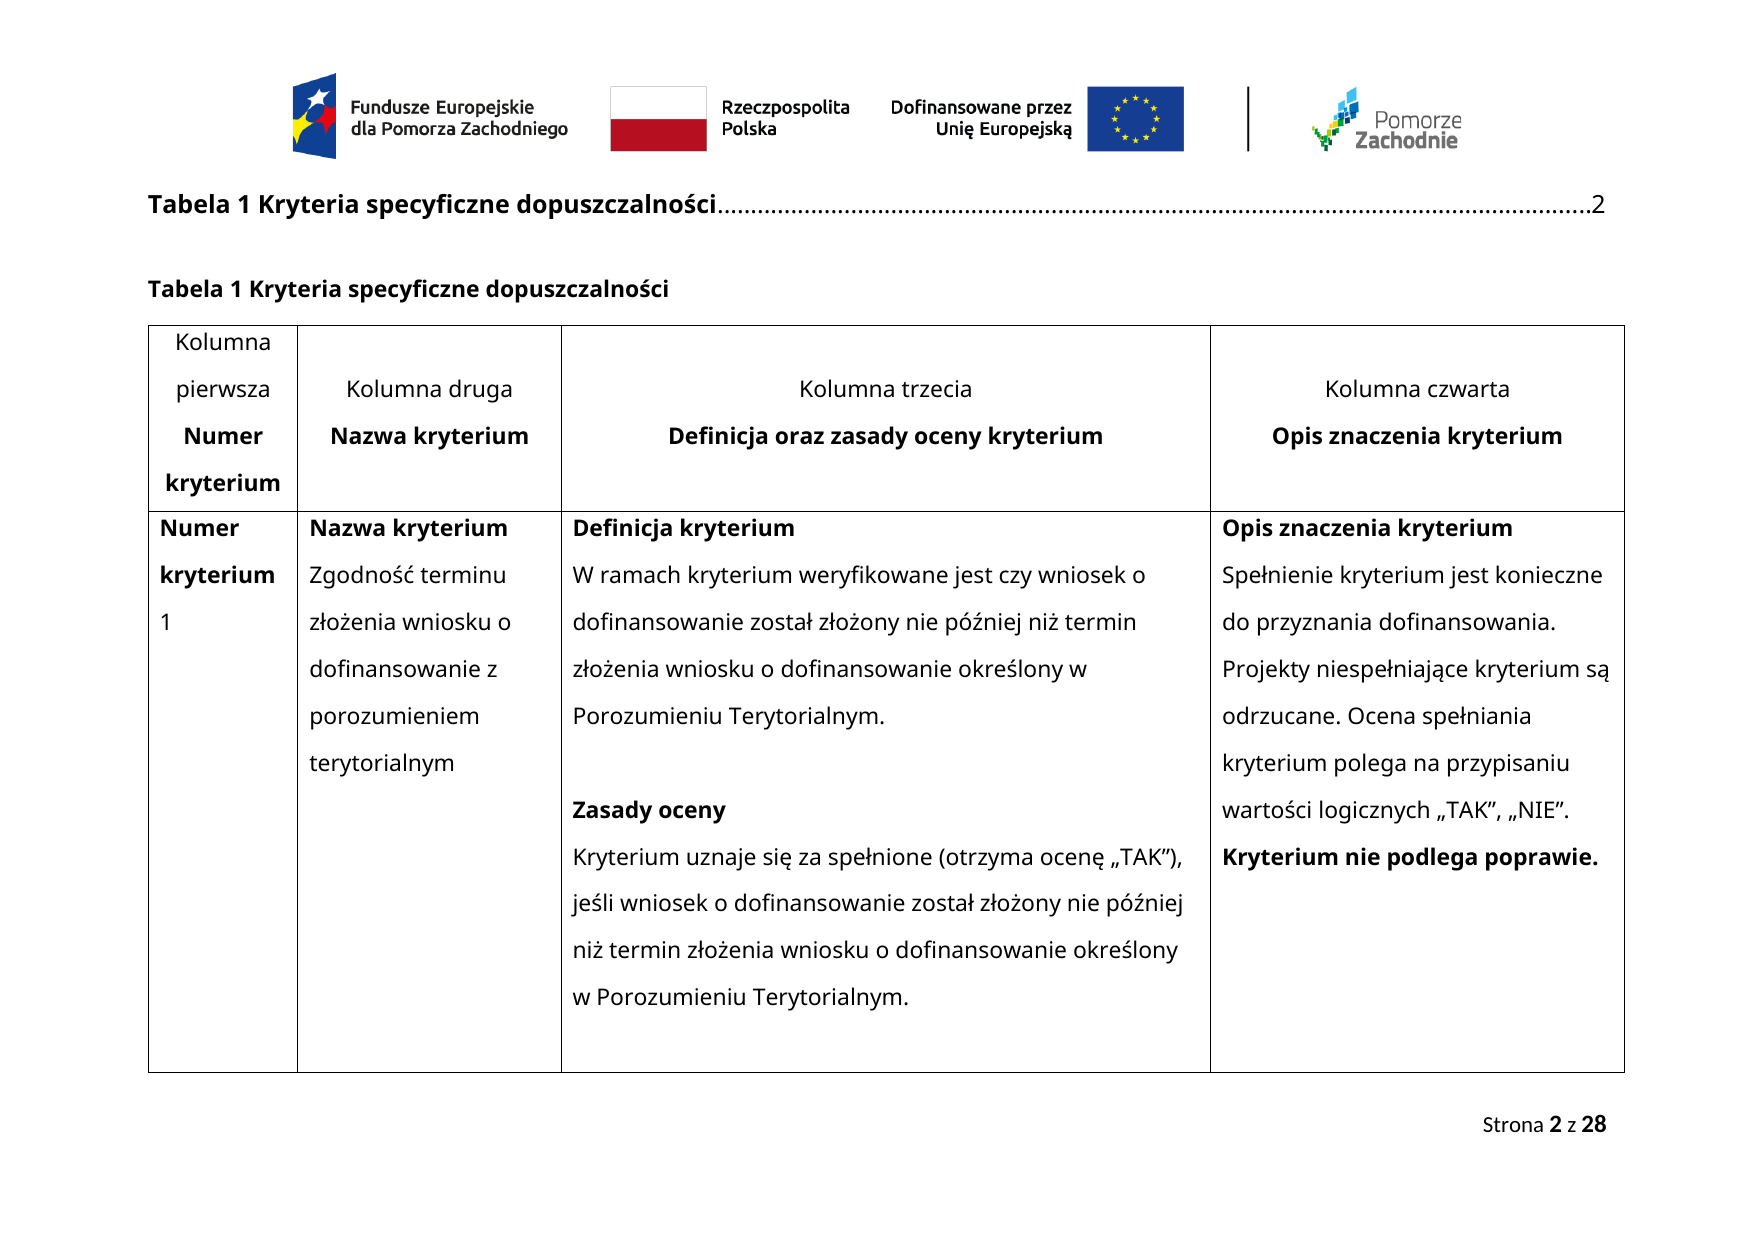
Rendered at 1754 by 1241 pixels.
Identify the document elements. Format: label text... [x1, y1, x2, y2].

table_cell Definicja kryterium W ramach kryterium weryfikowane jest czy wniosek o dofinansowanie został złożony nie później niż termin złożenia wniosku o dofinansowanie określony w Porozumieniu Terytorialnym. Zasady oceny Kryterium uznaje się za spełnione (otrzyma ocenę „TAK”), jeśli wniosek o dofinansowanie został złożony nie później niż termin złożenia wniosku o dofinansowanie określony w Porozumieniu Terytorialnym. Kryterium uznaje się za niespełnione (otrzyma ocenę „NIE”) jeżeli ww. warunek nie jest spełniony. [562, 512, 1210, 1072]
table_header Kolumna pierwsza Numer kryterium [149, 326, 297, 511]
table_cell Opis znaczenia kryterium Spełnienie kryterium jest konieczne do przyznania dofinansowania. Projekty niespełniające kryterium są odrzucane. Ocena spełniania kryterium polega na przypisaniu wartości logicznych „TAK”, „NIE”. Kryterium nie podlega poprawie. [1211, 512, 1624, 1072]
picture [292, 73, 1462, 159]
table_header Kolumna druga Nazwa kryterium [298, 326, 561, 511]
table_cell Numer kryterium 1 [149, 512, 297, 1072]
text Tabela 1 Kryteria specyficzne dopuszczalności 2 [148, 187, 1606, 221]
table_header Kolumna trzecia Definicja oraz zasady oceny kryterium [562, 326, 1210, 511]
table_header Kolumna czwarta Opis znaczenia kryterium [1211, 326, 1624, 511]
text Tabela 1 Kryteria specyficzne dopuszczalności [148, 273, 1606, 304]
table_cell Nazwa kryterium Zgodność terminu złożenia wniosku o dofinansowanie z porozumieniem terytorialnym [298, 512, 561, 1072]
